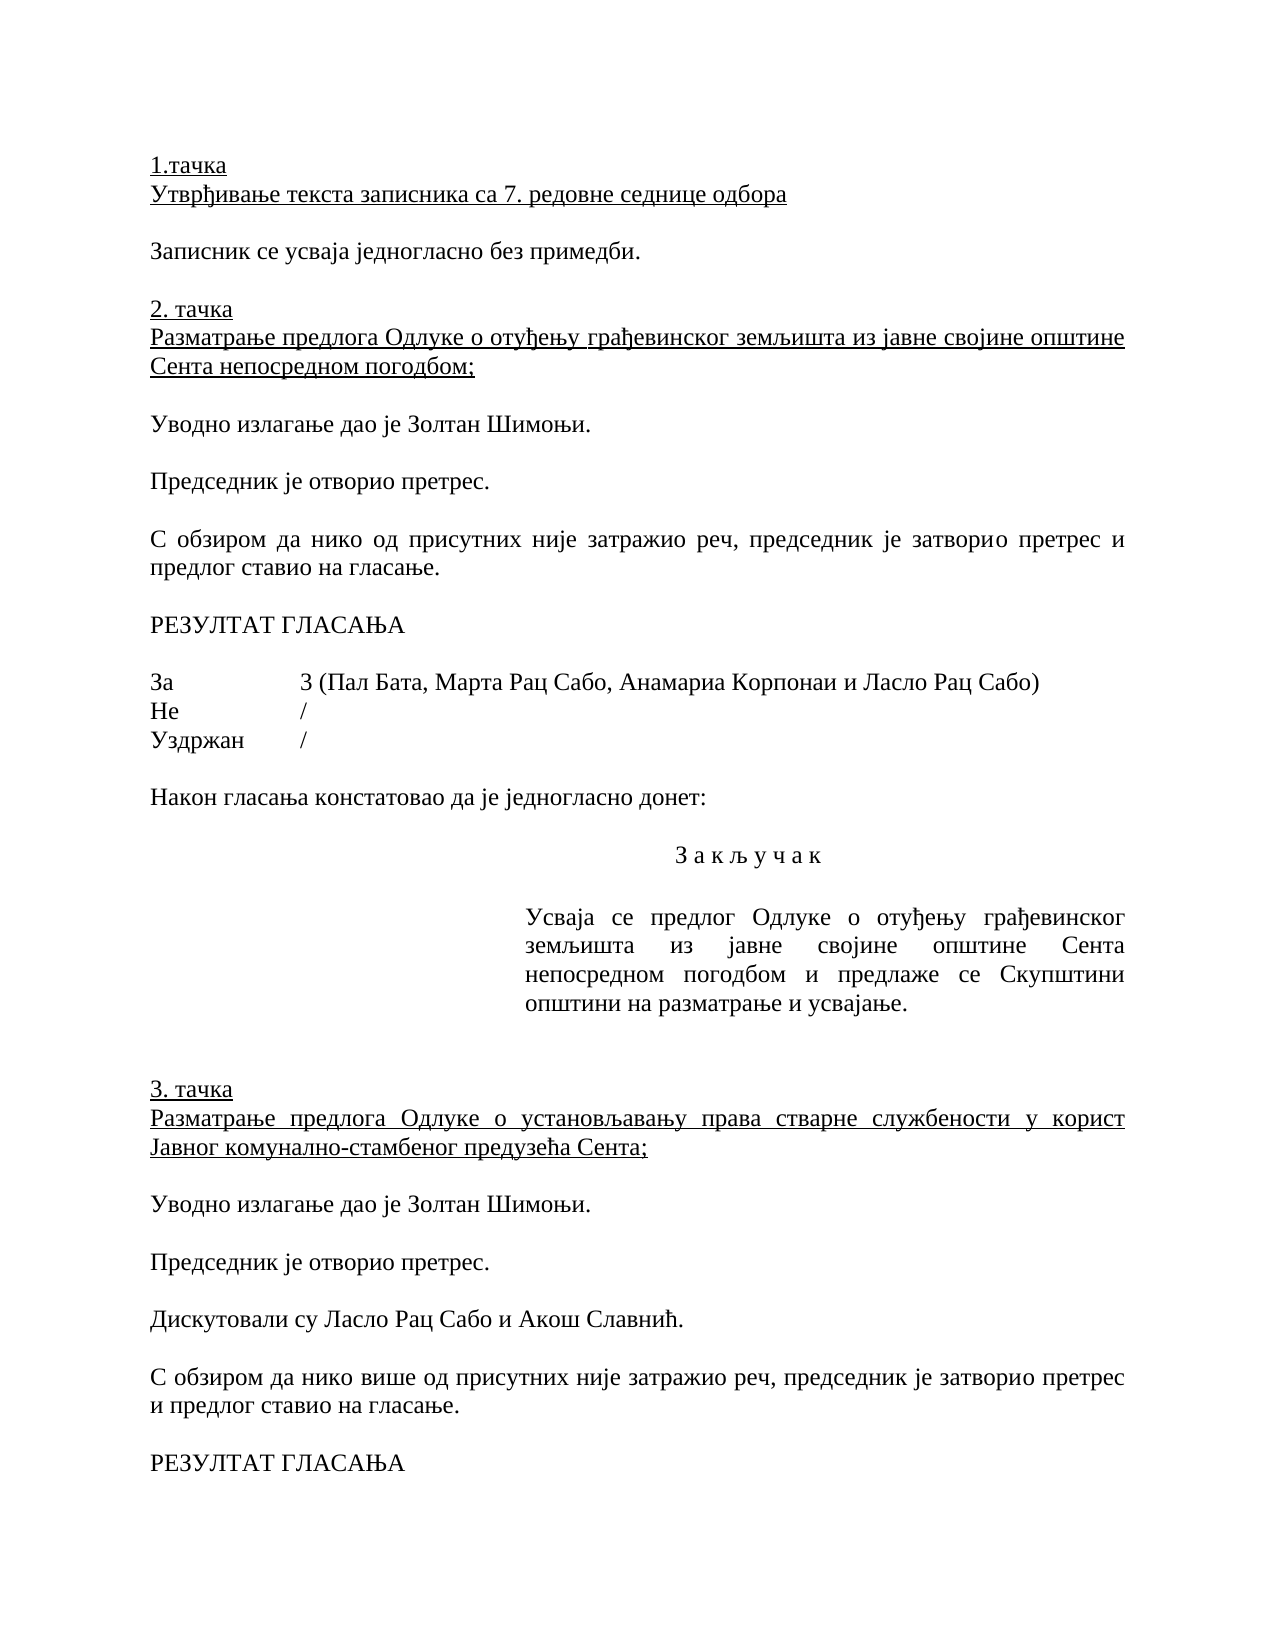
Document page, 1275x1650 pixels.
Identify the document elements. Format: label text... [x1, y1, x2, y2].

text Уводно излагање дао је Золтан Шимоњи. [150, 409, 1125, 437]
text С обзиром да нико више од присутних није затражио реч, председник је затвориo претрес и предлог ставио на гласање. [150, 1362, 1125, 1419]
text Председник је отвориo претрес. [150, 1247, 1125, 1276]
text Након гласања констатовао да је једногласно донет: [150, 782, 1125, 811]
text Разматрање предлога Одлуке о установљавању права стварне службености у корист Јавнoг комунално-стамбеног предузећа Сента; [150, 1103, 1125, 1128]
text Записник се усваја једногласно без примедби. [150, 236, 1106, 265]
text РЕЗУЛТАТ ГЛАСАЊА [150, 610, 1125, 639]
text За 3 (Пал Бата, Марта Рац Сабо, Анамариа Корпонаи и Ласло Рац Сабо) [150, 667, 1125, 696]
text З а к љ у ч а к [600, 840, 1125, 869]
text С обзиром да нико од присутних није затражио реч, председник је затвориo претрес и предлог ставио на гласање. [150, 524, 1125, 581]
text РЕЗУЛТАТ ГЛАСАЊА [150, 1448, 1125, 1477]
text Разматрање предлога Одлуке о отуђењу грађевинског земљишта из јавне својине општине Сента непосредном погодбом; [150, 322, 1125, 347]
list Утврђивање текста записника са 7. редовне седнице одбора [150, 179, 1125, 207]
text Уводно излагање даo је Золтан Шимоњи. [150, 1189, 1125, 1218]
text Уздржан / [150, 725, 1125, 754]
text Разматрање предлога Одлуке о установљавању права стварне службености у корист Јавнoг комунално-стамбеног предузећа Сента; [150, 1129, 1125, 1161]
text Разматрање предлога Одлуке о отуђењу грађевинског земљишта из јавне својине општине Сента непосредном погодбом; [150, 348, 1125, 380]
text Усваја се предлог Одлуке о отуђењу грађевинског земљишта из јавне својине општине Сента непосредном погодбом и предлаже се Скупштини општини на разматрање и усвајање. [525, 902, 1125, 1017]
text 2. тачка [150, 294, 1106, 322]
text Председник је отвориo претрес. [150, 466, 1125, 495]
list 1.тачка [150, 150, 1125, 179]
text 3. тачка [150, 1074, 1106, 1103]
text Не / [150, 696, 1125, 725]
text Дискутовали су Ласло Рац Сабо и Акош Славнић. [150, 1304, 1125, 1333]
